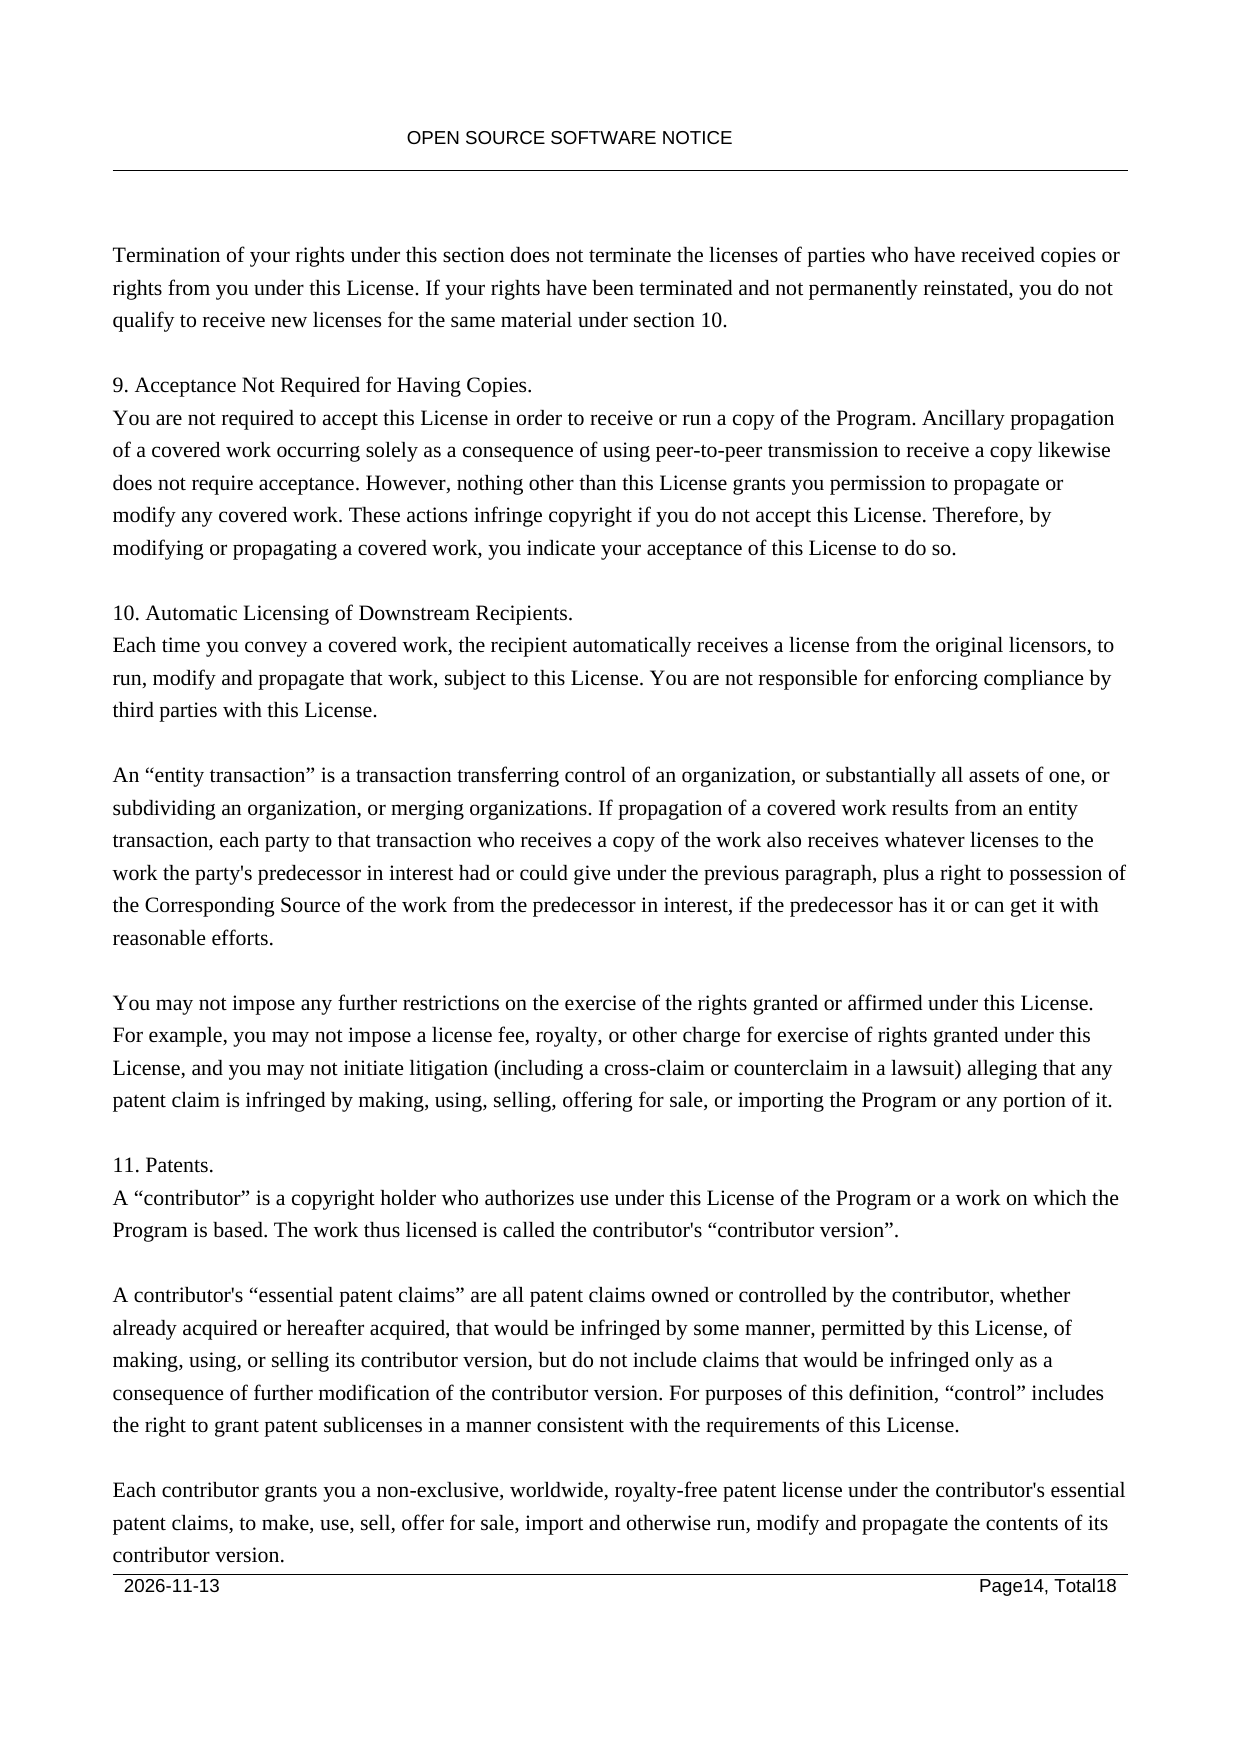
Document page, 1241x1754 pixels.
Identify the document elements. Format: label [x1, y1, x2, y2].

text [112, 206, 1128, 1571]
